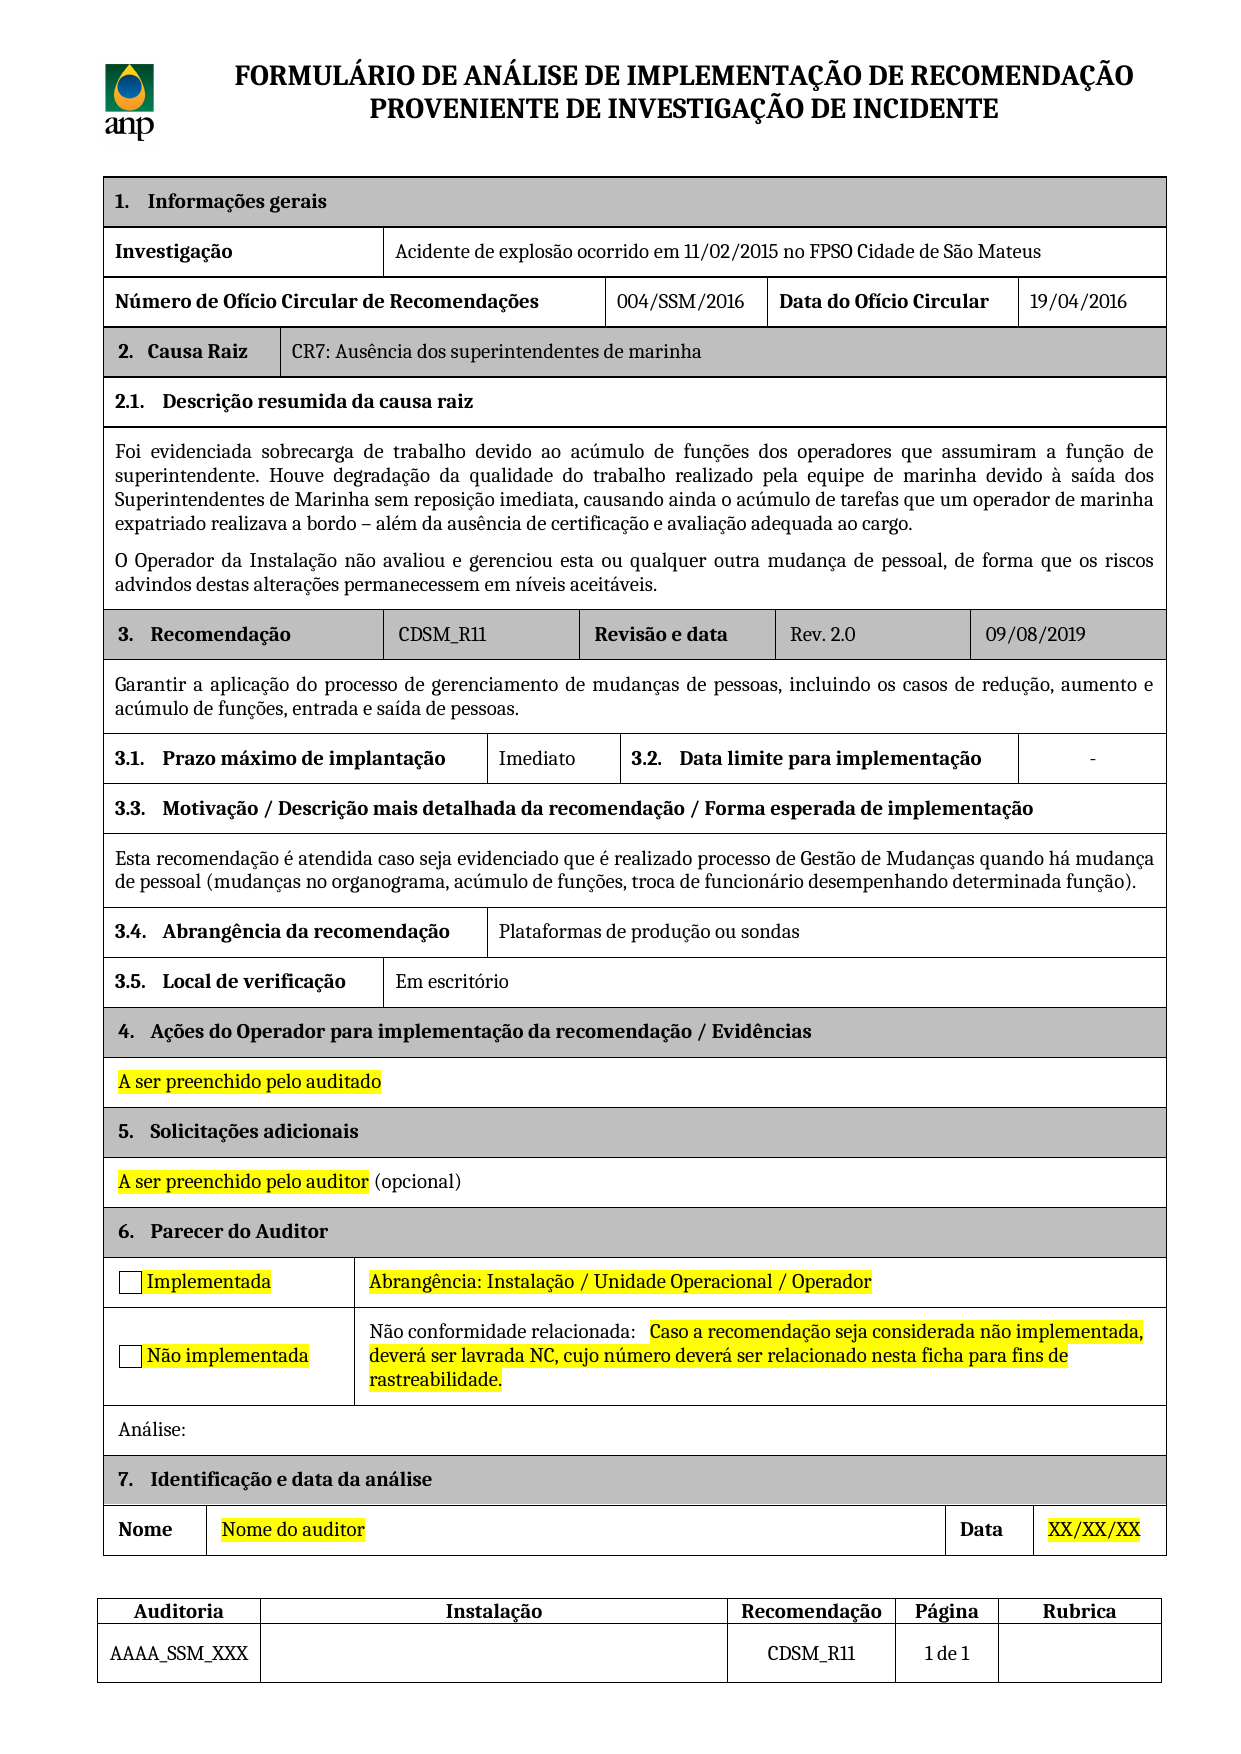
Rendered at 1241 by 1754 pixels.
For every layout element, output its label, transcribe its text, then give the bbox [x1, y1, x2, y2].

table_cell Plataformas de produção ou sondas [488, 908, 1166, 957]
table_cell XX/XX/XX [1034, 1506, 1166, 1554]
table_cell Causa Raiz [104, 328, 280, 376]
table_cell Solicitações adicionais [104, 1108, 1166, 1157]
table_cell 19/04/2016 [1019, 278, 1166, 326]
table_cell Foi evidenciada sobrecarga de trabalho devido ao acúmulo de funções dos operadores que assumiram a função de superintendente. Houve degradação da qualidade do trabalho realizado pela equipe de marinha devido à saída dos Superintendentes de Marinha sem reposição imediata, causando ainda o acúmulo de tarefas que um operador de marinha expatriado realizava a bordo – além da ausência de certificação e avaliação adequada ao cargo. O Operador da Instalação não avaliou e gerenciou esta ou qualquer outra mudança de pessoal, de forma que os riscos advindos destas alterações permanecessem em níveis aceitáveis. [104, 428, 1166, 609]
table_cell Nome [104, 1506, 206, 1554]
table_cell - [1019, 734, 1166, 783]
table_cell CDSM_R11 [384, 610, 579, 659]
table_cell Investigação [104, 228, 383, 276]
table_cell Nome do auditor [207, 1506, 945, 1554]
table_cell Análise: [104, 1406, 1166, 1454]
table_cell Rev. 2.0 [776, 610, 970, 659]
table_cell Data do Ofício Circular [768, 278, 1018, 326]
table_cell Abrangência da recomendação [104, 908, 487, 957]
table_cell Abrangência: Instalação / Unidade Operacional / Operador [355, 1258, 1166, 1307]
table_cell A ser preenchido pelo auditado [104, 1058, 1166, 1107]
picture [100, 59, 160, 148]
table_header Informações gerais [104, 178, 1166, 226]
table_cell Número de Ofício Circular de Recomendações [104, 278, 605, 326]
table_cell Em escritório [384, 958, 1166, 1007]
table_cell Revisão e data [580, 610, 775, 659]
table_cell Motivação / Descrição mais detalhada da recomendação / Forma esperada de implementação [104, 784, 1166, 833]
table_cell Descrição resumida da causa raiz [104, 378, 1166, 426]
table_cell Implementada [104, 1258, 354, 1307]
table_cell Parecer do Auditor [104, 1208, 1166, 1257]
table_cell 09/08/2019 [971, 610, 1166, 659]
table_cell Ações do Operador para implementação da recomendação / Evidências [104, 1008, 1166, 1057]
table_cell A ser preenchido pelo auditor (opcional) [104, 1158, 1166, 1207]
table_cell Recomendação [104, 610, 383, 659]
table_cell CR7: Ausência dos superintendentes de marinha [281, 328, 1166, 376]
table_cell Data [946, 1506, 1033, 1554]
table_cell Imediato [488, 734, 620, 783]
table_cell Não conformidade relacionada: Caso a recomendação seja considerada não implementada, deverá ser lavrada NC, cujo número deverá ser relacionado nesta ficha para fins de rastreabilidade. [355, 1308, 1166, 1404]
table_cell Prazo máximo de implantação [104, 734, 487, 783]
table_cell Identificação e data da análise [104, 1456, 1166, 1504]
table_cell Data limite para implementação [621, 734, 1018, 783]
table_cell 004/SSM/2016 [606, 278, 767, 326]
table_cell Não implementada [104, 1308, 354, 1404]
table_cell Esta recomendação é atendida caso seja evidenciado que é realizado processo de Gestão de Mudanças quando há mudança de pessoal (mudanças no organograma, acúmulo de funções, troca de funcionário desempenhando determinada função). [104, 834, 1166, 907]
table_cell Acidente de explosão ocorrido em 11/02/2015 no FPSO Cidade de São Mateus [384, 228, 1166, 276]
table_cell Local de verificação [104, 958, 383, 1007]
table_cell Garantir a aplicação do processo de gerenciamento de mudanças de pessoas, incluindo os casos de redução, aumento e acúmulo de funções, entrada e saída de pessoas. [104, 660, 1166, 733]
